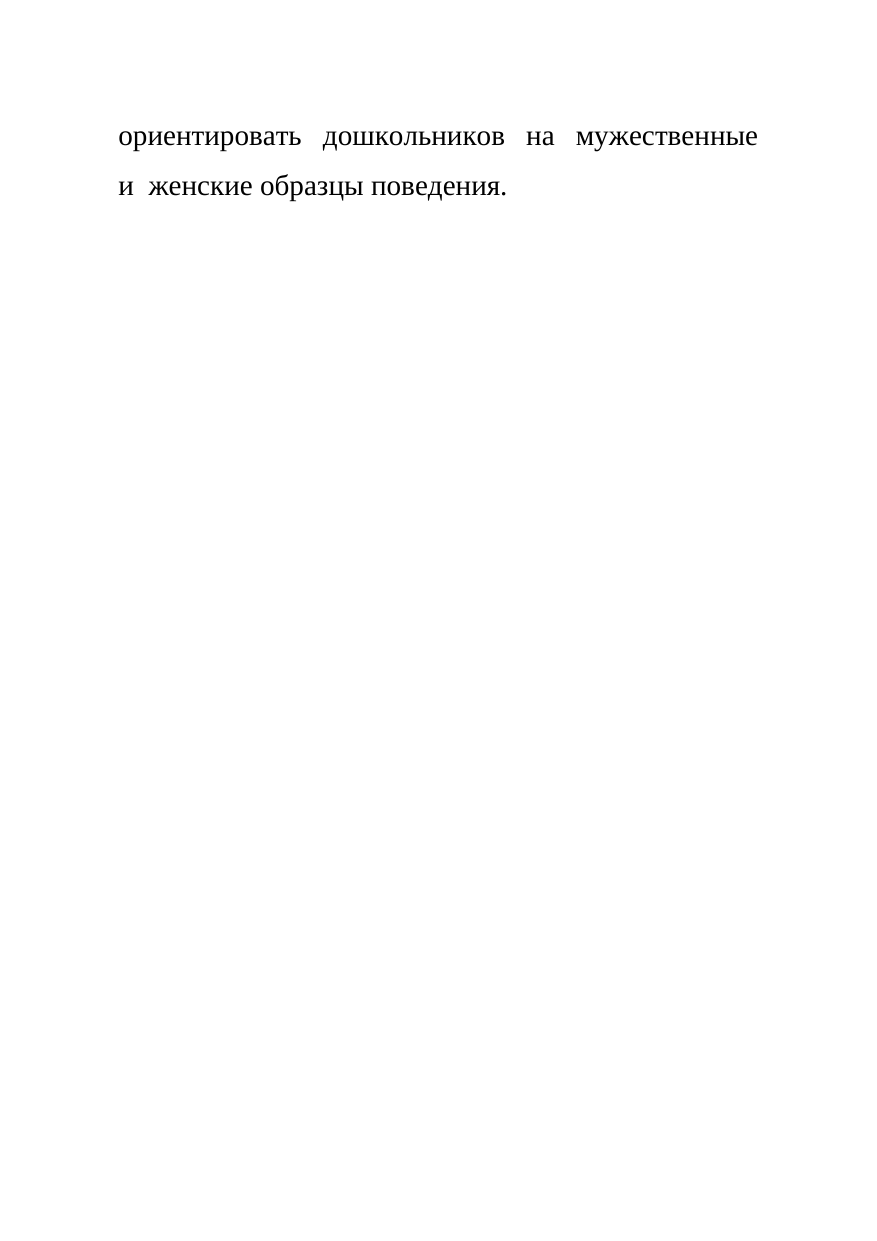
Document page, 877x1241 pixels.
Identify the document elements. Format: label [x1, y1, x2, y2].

text [118, 118, 759, 202]
